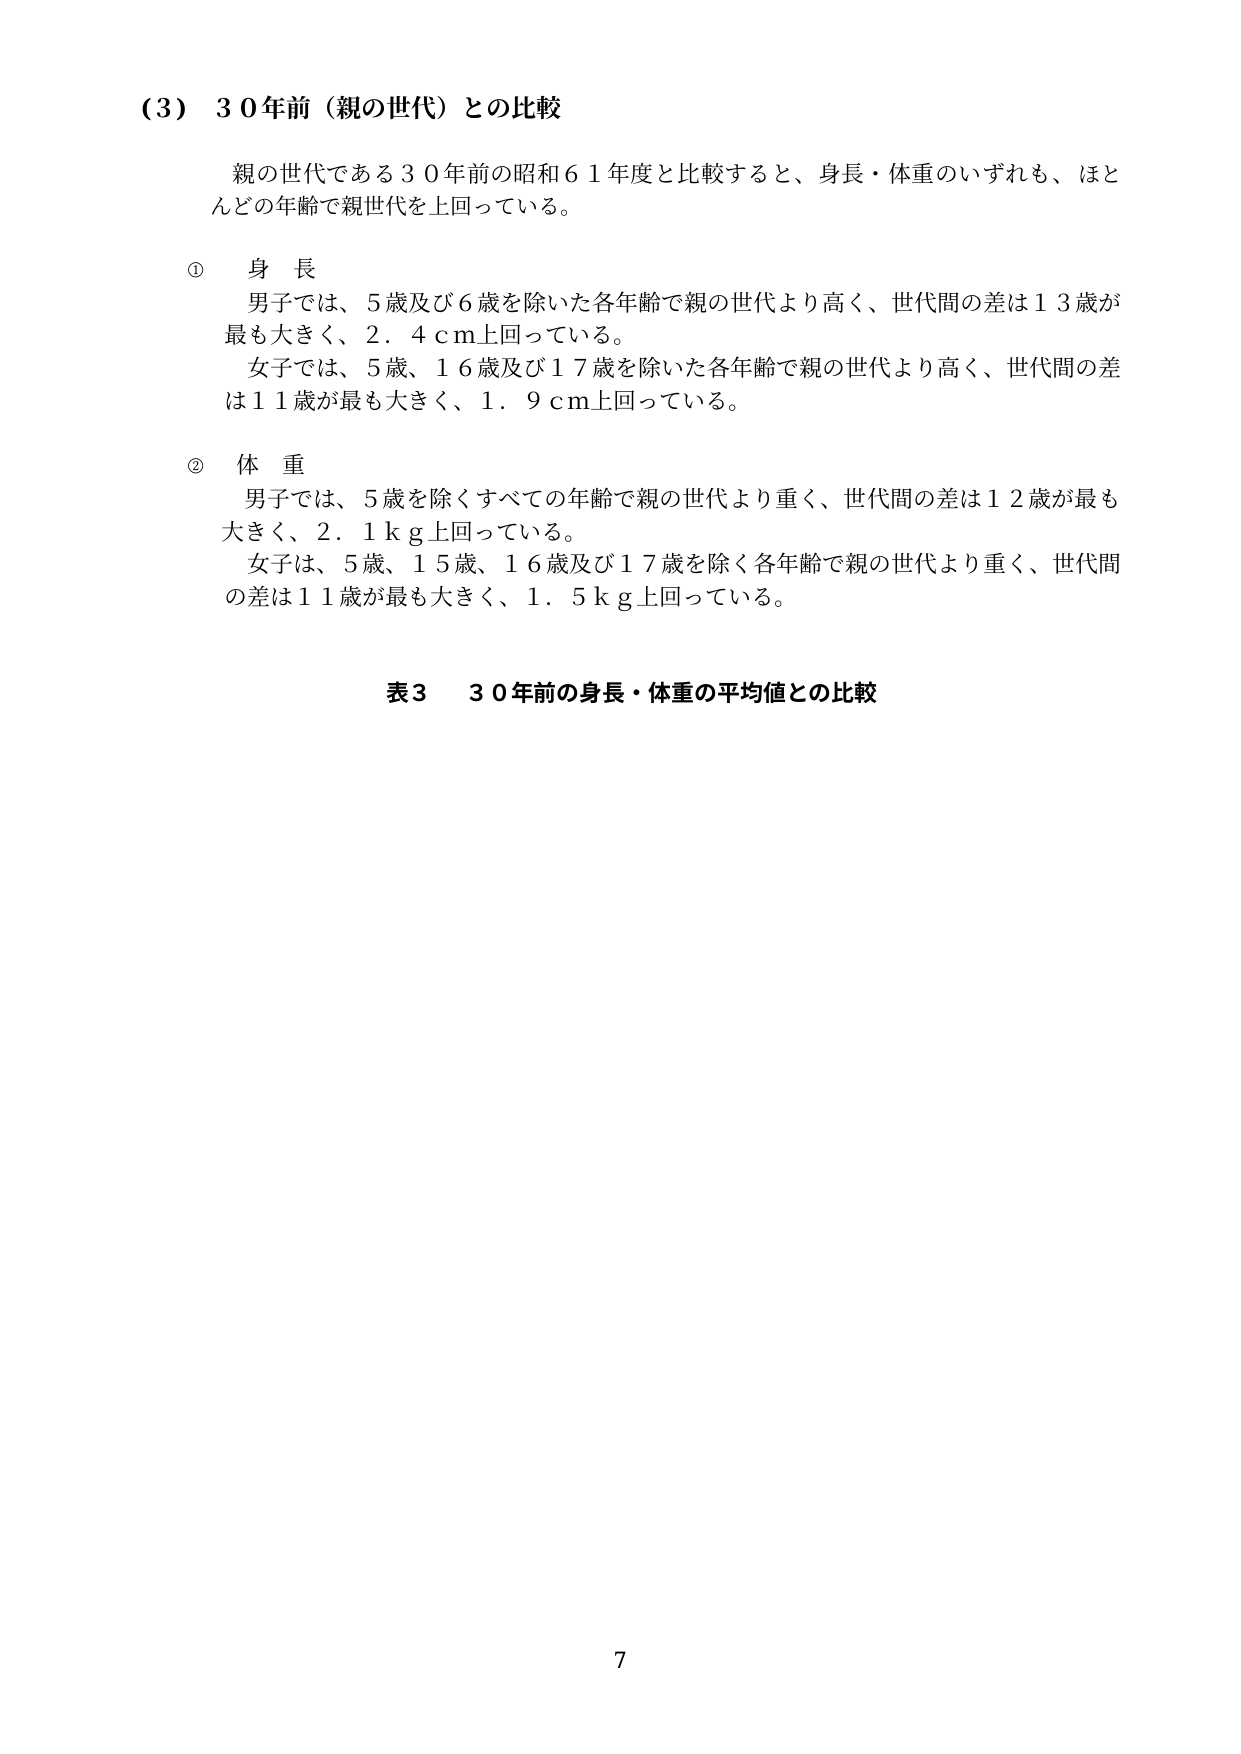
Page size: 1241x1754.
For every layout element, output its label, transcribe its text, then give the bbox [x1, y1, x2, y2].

text 男子では、５歳を除くすべての年齢で親の世代より重く、世代間の差は１２歳が最も大きく、２．１ｋｇ上回っている。 [221, 481, 1122, 547]
text 表３ ３０年前の身長・体重の平均値との比較 [141, 675, 1122, 708]
list 女子では、５歳、１６歳及び１７歳を除いた各年齢で親の世代より高く、世代間の差は１１歳が最も大きく、１．９ｃｍ上回っている。 [224, 351, 1122, 416]
list 女子は、５歳、１５歳、１６歳及び１７歳を除く各年齢で親の世代より重く、世代間の差は１１歳が最も大きく、１．５ｋｇ上回っている。 [224, 547, 1122, 612]
text (３) ３０年前（親の世代）との比較 [141, 89, 1122, 125]
text 親の世代である３０年前の昭和６１年度と比較すると、身長・体重のいずれも、ほとんどの年齢で親世代を上回っている。 [210, 156, 1122, 220]
list 身 長 [187, 252, 1122, 285]
list 男子では、５歳及び６歳を除いた各年齢で親の世代より高く、世代間の差は１３歳が最も大きく、２．４ｃｍ上回っている。 [224, 285, 1122, 351]
list 体 重 [187, 448, 1122, 481]
